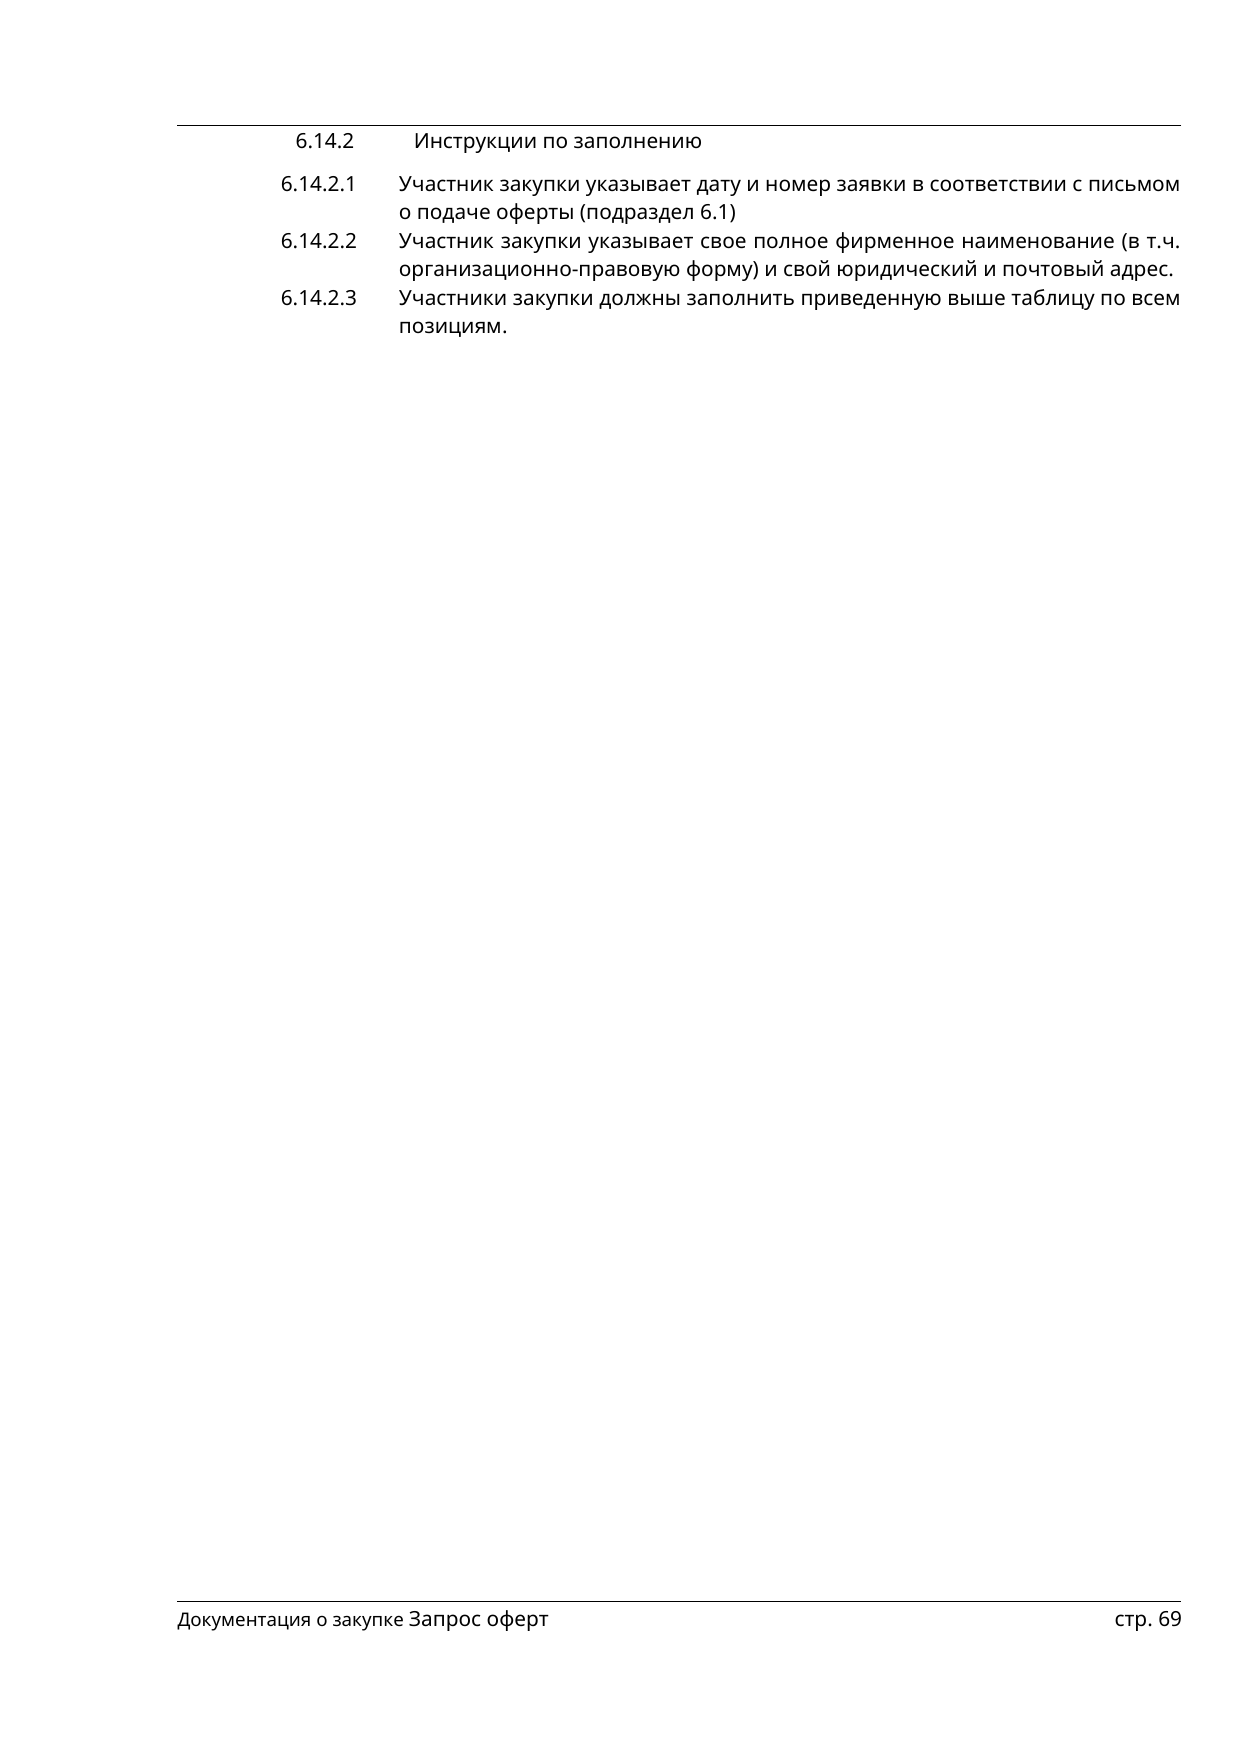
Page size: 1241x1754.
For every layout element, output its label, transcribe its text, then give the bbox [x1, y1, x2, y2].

list Участник закупки указывает дату и номер заявки в соответствии с письмом о подаче оферты (подраздел 6.1) [281, 169, 1181, 226]
list Инструкции по заполнению [295, 126, 1181, 155]
list Участники закупки должны заполнить приведенную выше таблицу по всем позициям. [281, 283, 1181, 339]
list Участник закупки указывает свое полное фирменное наименование (в т.ч. организационно-правовую форму) и свой юридический и почтовый адрес. [281, 226, 1181, 283]
